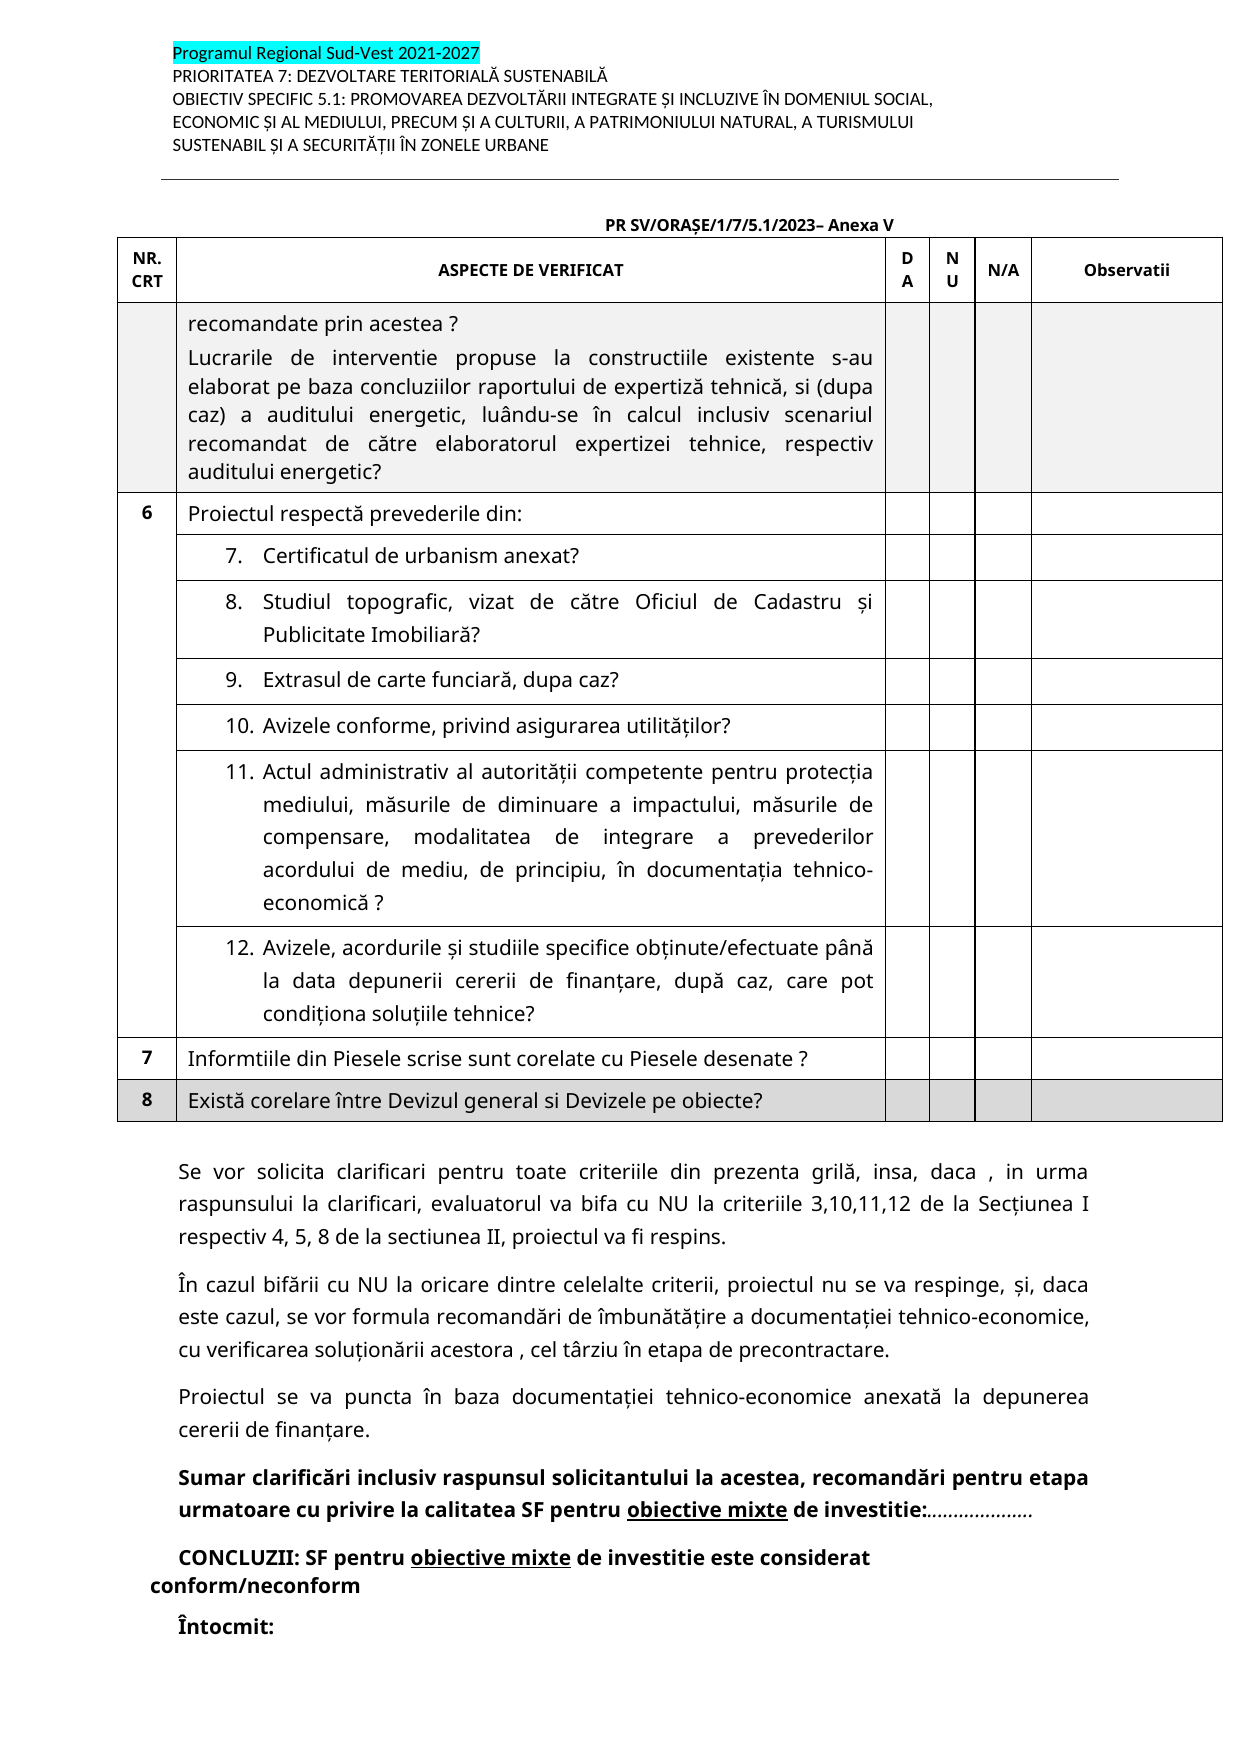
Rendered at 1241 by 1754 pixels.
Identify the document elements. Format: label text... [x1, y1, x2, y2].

table_cell [930, 751, 974, 926]
table_cell [976, 493, 1031, 534]
table_cell [1032, 927, 1222, 1037]
table_cell Certificatul de urbanism anexat? [177, 535, 885, 580]
table_cell Avizele conforme, privind asigurarea utilităţilor? [177, 705, 885, 750]
table_cell [930, 1038, 974, 1079]
table_cell [930, 927, 974, 1037]
table_cell [1032, 493, 1222, 534]
text Întocmit: [178, 1612, 1090, 1641]
table_cell Există corelare între Devizul general si Devizele pe obiecte? [177, 1080, 885, 1121]
table_header N/A [976, 238, 1031, 302]
table_cell Extrasul de carte funciară, dupa caz? [177, 659, 885, 704]
table_cell [930, 493, 974, 534]
table_cell Proiectul respectă prevederile din: [177, 493, 885, 534]
table_cell [886, 493, 929, 534]
table_cell [886, 535, 929, 580]
table_cell [976, 659, 1031, 704]
table_cell [1032, 303, 1222, 492]
table_cell [930, 581, 974, 658]
table_cell [886, 751, 929, 926]
table_cell [930, 1080, 974, 1121]
table_cell 6 [118, 493, 176, 1037]
table_cell [976, 1080, 1031, 1121]
table_cell [886, 1080, 929, 1121]
table_cell [886, 1038, 929, 1079]
table_cell [930, 659, 974, 704]
table_cell [930, 705, 974, 750]
table_cell [930, 303, 974, 492]
table_cell Studiul topografic, vizat de către Oficiul de Cadastru şi Publicitate Imobiliară? [177, 581, 885, 658]
table_header NU [930, 238, 974, 302]
text Se vor solicita clarificari pentru toate criteriile din prezenta grilă, insa, daca , in urma raspunsului la clarificari, evaluatorul va bifa cu NU la criteriile 3,10,11,12 de la Secţiunea I respectiv 4, 5, 8 de la sectiunea II, proiectul va fi respins. [178, 1157, 1090, 1251]
table_cell [886, 705, 929, 750]
table_header Observatii [1032, 238, 1222, 302]
table_cell [1032, 535, 1222, 580]
table_cell 5 [118, 303, 176, 492]
table_header DA [886, 238, 929, 302]
table_header NR. CRT [118, 238, 176, 302]
table_cell [976, 303, 1031, 492]
table_cell [976, 705, 1031, 750]
table_cell [1032, 705, 1222, 750]
table_cell [1032, 659, 1222, 704]
table_cell [976, 1038, 1031, 1079]
table_cell [886, 581, 929, 658]
table_header ASPECTE DE VERIFICAT [177, 238, 885, 302]
text Proiectul se va puncta în baza documentației tehnico-economice anexată la depunerea cererii de finanțare. [178, 1382, 1090, 1443]
text În cazul bifării cu NU la oricare dintre celelalte criterii, proiectul nu se va respinge, și, daca este cazul, se vor formula recomandări de îmbunătățire a documentației tehnico-economice, cu verificarea soluţionării acestora , cel târziu în etapa de precontractare. [178, 1270, 1090, 1363]
table_cell [976, 581, 1031, 658]
table_cell [930, 535, 974, 580]
table_cell [886, 927, 929, 1037]
text Sumar clarificări inclusiv raspunsul solicitantului la acestea, recomandări pentru etapa urmatoare cu privire la calitatea SF pentru obiective mixte de investitie:.................... [178, 1463, 1090, 1524]
table_cell Avizele, acordurile şi studiile specifice obținute/efectuate până la data depunerii cererii de finanțare, după caz, care pot condiţiona soluţiile tehnice? [177, 927, 885, 1037]
table_cell [886, 659, 929, 704]
table_cell [886, 303, 929, 492]
table_cell 8 [118, 1080, 176, 1121]
table_cell [1032, 581, 1222, 658]
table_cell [177, 303, 885, 492]
table_cell [1032, 1080, 1222, 1121]
table_cell [976, 751, 1031, 926]
table_cell [1032, 1038, 1222, 1079]
table_cell [976, 535, 1031, 580]
table_cell [976, 927, 1031, 1037]
text CONCLUZII: SF pentru obiective mixte de investitie este considerat conform/neconform [150, 1543, 1090, 1600]
table_cell [1032, 751, 1222, 926]
table_cell Actul administrativ al autorităţii competente pentru protecţia mediului, măsurile de diminuare a impactului, măsurile de compensare, modalitatea de integrare a prevederilor acordului de mediu, de principiu, în documentaţia tehnico-economică ? [177, 751, 885, 926]
table_cell 7 [118, 1038, 176, 1079]
table_cell Informtiile din Piesele scrise sunt corelate cu Piesele desenate ? [177, 1038, 885, 1079]
